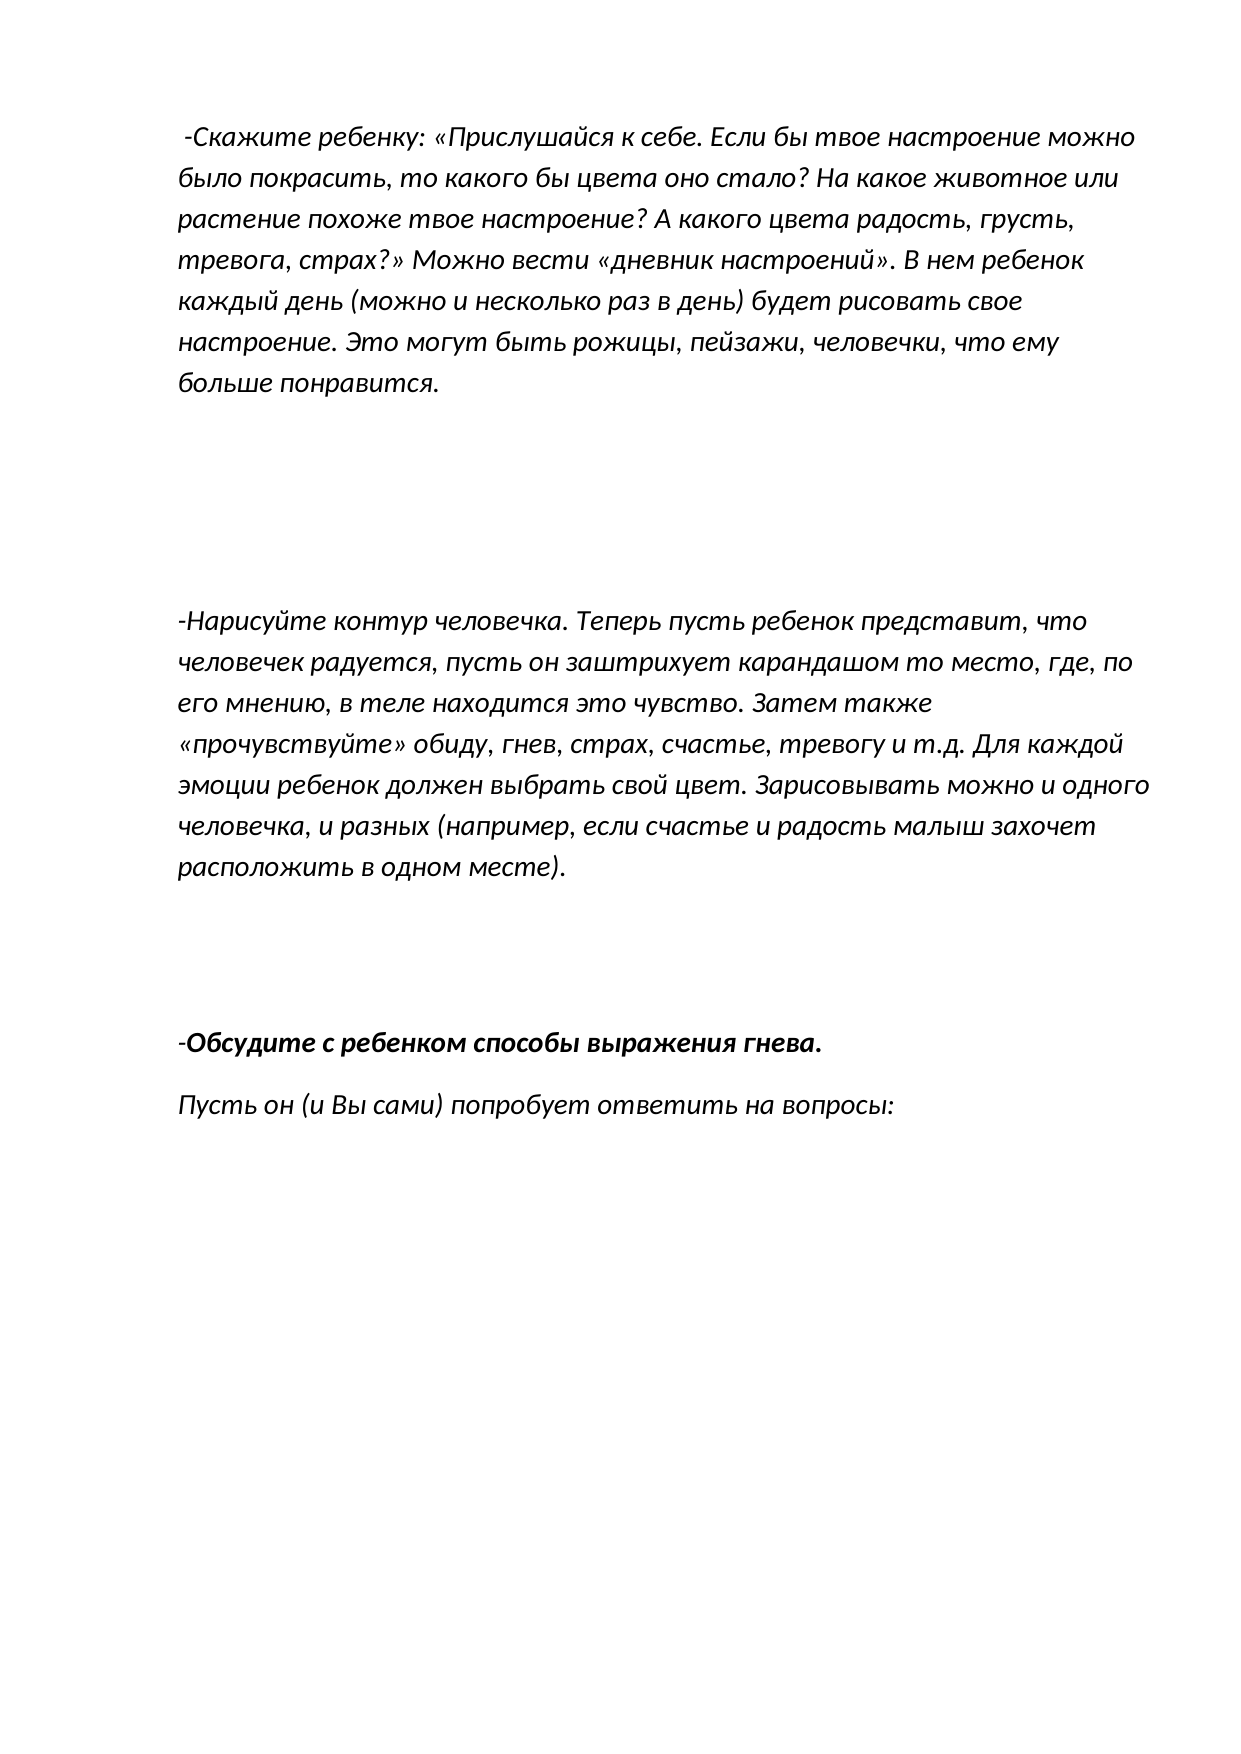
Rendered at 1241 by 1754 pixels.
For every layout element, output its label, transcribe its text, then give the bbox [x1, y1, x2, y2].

text -Скажите ребенку: «Прислушайся к себе. Если бы твое настроение можно было покрасить, то какого бы цвета оно стало? На какое животное или растение похоже твое настроение? А какого цвета радость, грусть, тревога, страх?» Можно вести «дневник настроений». В нем ребенок каждый день (можно и несколько раз в день) будет рисовать свое настроение. Это могут быть рожицы, пейзажи, человечки, что ему больше понравится. [177, 118, 1152, 399]
text Пусть он (и Вы сами) попробует ответить на вопросы: [177, 1086, 1152, 1122]
text -Обсудите с ребенком способы выражения гнева. [177, 1024, 1152, 1060]
text -Нарисуйте контур человечка. Теперь пусть ребенок представит, что человечек радуется, пусть он заштрихует карандашом то место, где, по его мнению, в теле находится это чувство. Затем также «прочувствуйте» обиду, гнев, страх, счастье, тревогу и т.д. Для каждой эмоции ребенок должен выбрать свой цвет. Зарисовывать можно и одного человечка, и разных (например, если счастье и радость малыш захочет расположить в одном месте). [177, 602, 1152, 883]
